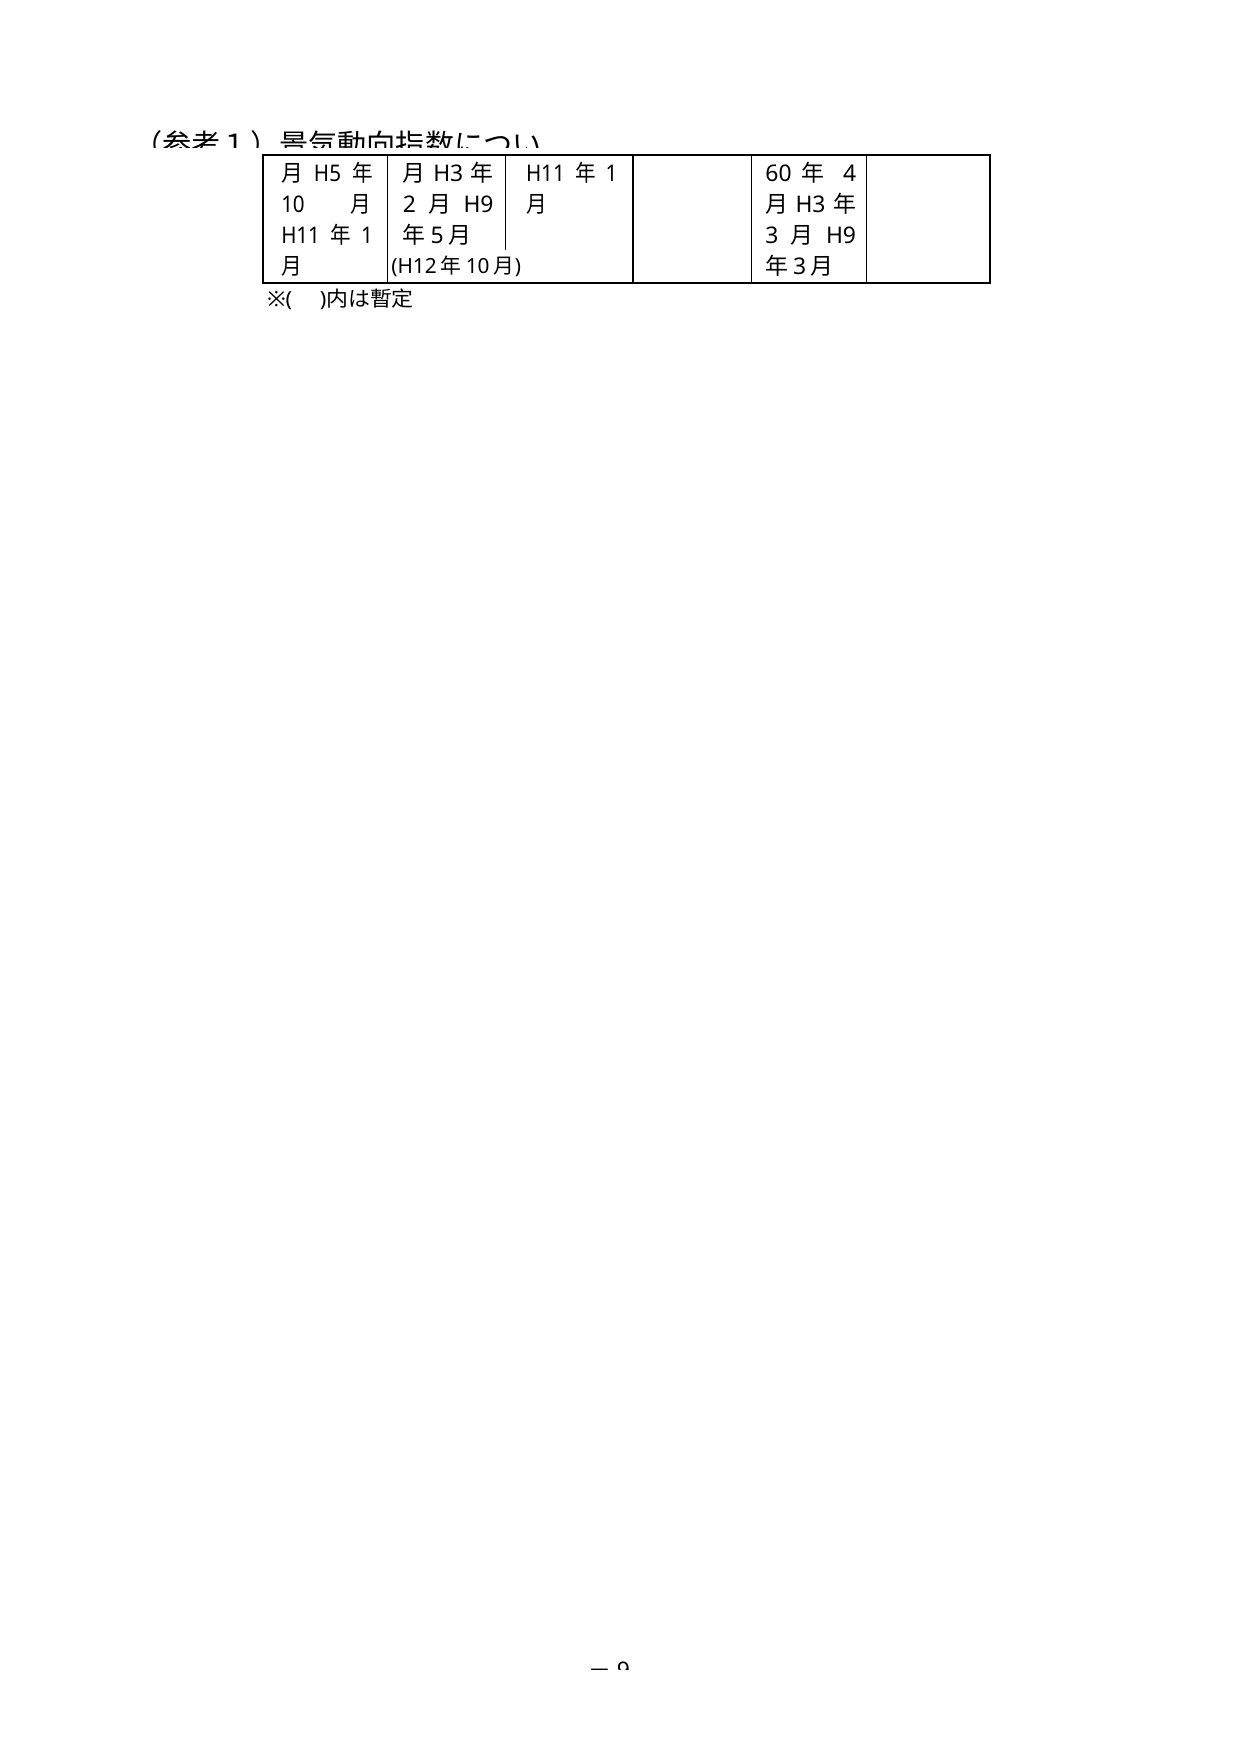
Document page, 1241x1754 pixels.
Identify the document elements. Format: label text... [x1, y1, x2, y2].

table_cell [264, 156, 387, 282]
table_cell (H12年10月) [388, 250, 632, 282]
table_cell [867, 156, 989, 282]
text ※( )内は暫定 [267, 284, 1142, 312]
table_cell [388, 156, 505, 250]
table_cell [506, 156, 632, 250]
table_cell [634, 156, 751, 282]
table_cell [752, 156, 866, 282]
